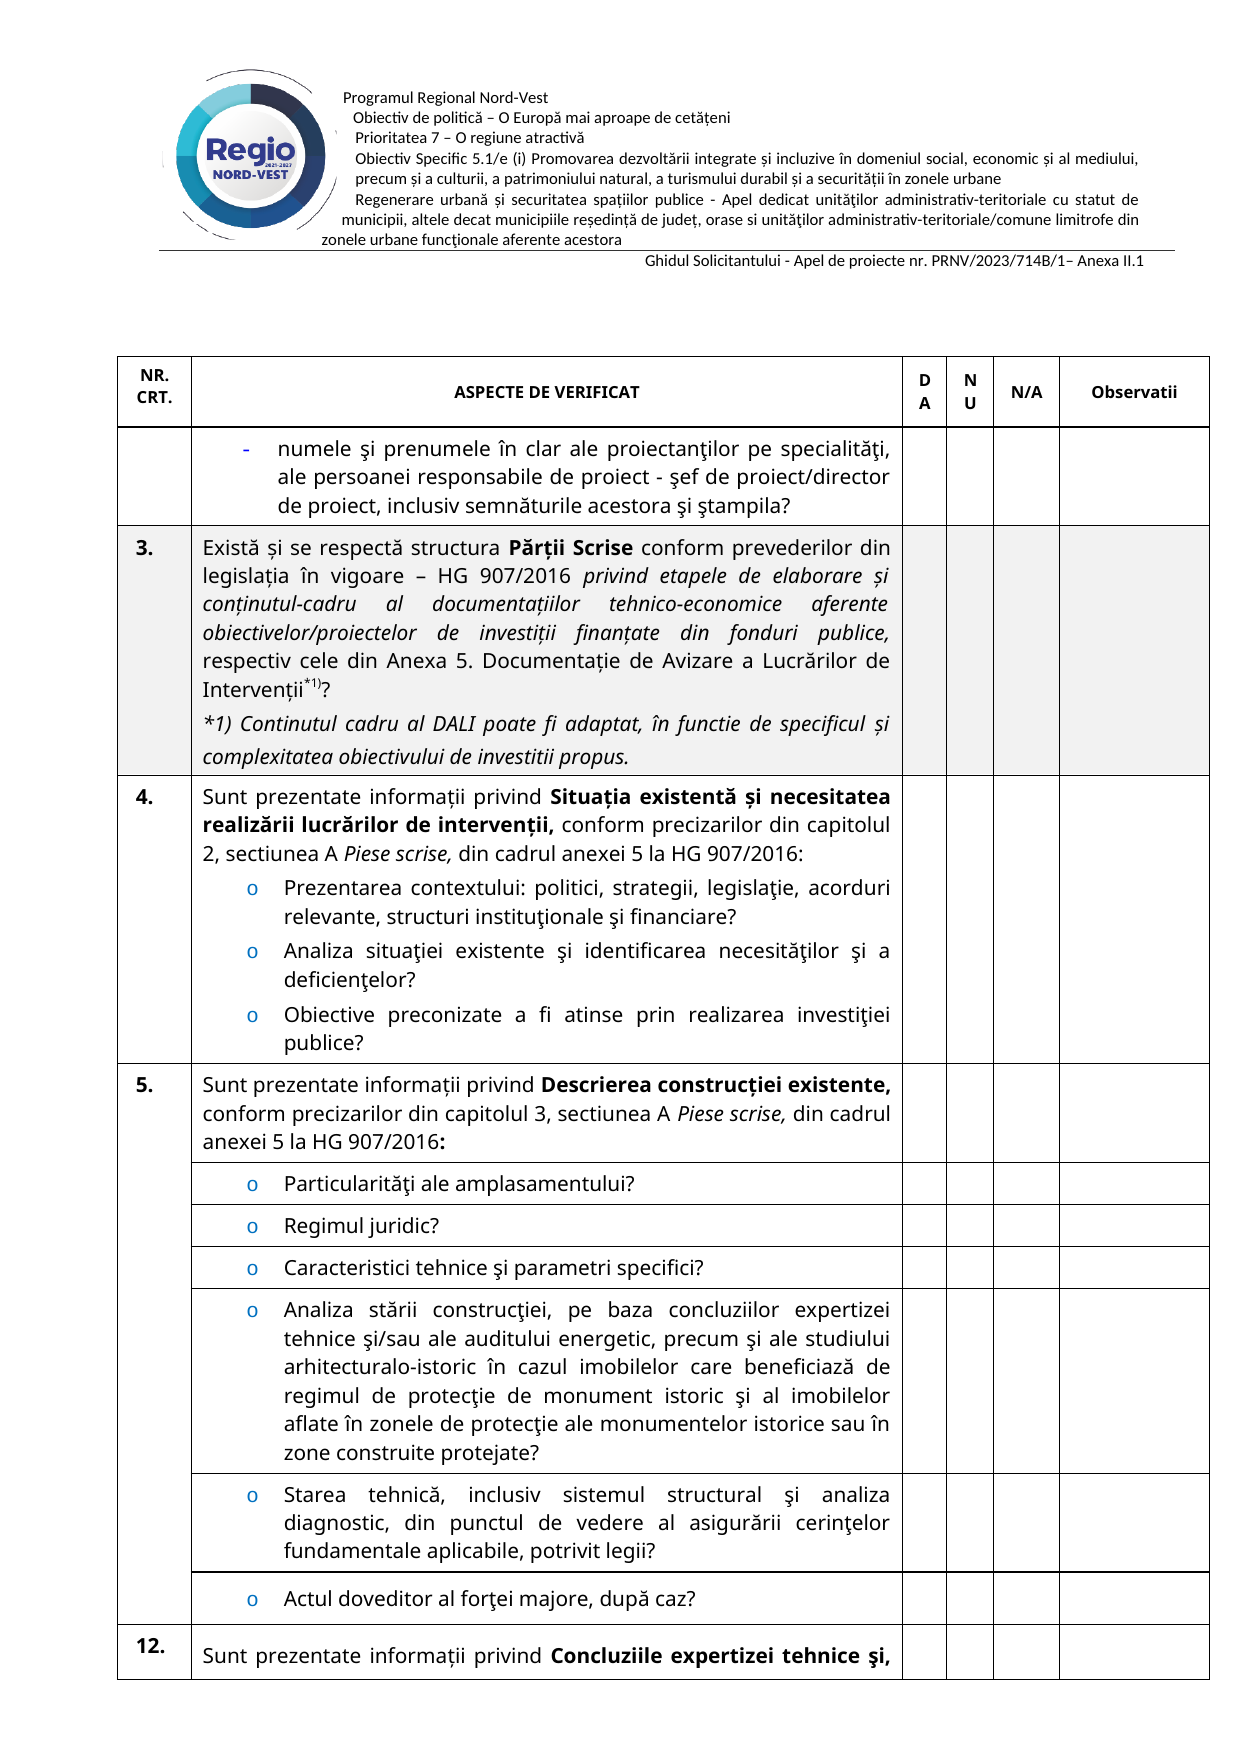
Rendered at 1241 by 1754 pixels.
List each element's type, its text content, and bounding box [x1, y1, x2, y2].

table_cell [947, 1247, 993, 1288]
table_cell [118, 776, 191, 1063]
table_cell [947, 428, 993, 525]
table_cell [1060, 1474, 1209, 1571]
table_cell [994, 1573, 1059, 1624]
table_cell [947, 1163, 993, 1204]
table_cell [994, 1163, 1059, 1204]
table_cell Caracteristici tehnice şi parametri specifici? [192, 1247, 902, 1288]
table_cell Particularităţi ale amplasamentului? [192, 1163, 902, 1204]
table_cell [994, 428, 1059, 525]
table_cell [1060, 1573, 1209, 1624]
table_cell [903, 1205, 946, 1246]
table_cell [1060, 1064, 1209, 1162]
table_cell [903, 1289, 946, 1472]
table_header Observatii [1060, 357, 1209, 426]
table_cell [903, 1625, 946, 1679]
table_header NU [947, 357, 993, 426]
table_cell Regimul juridic? [192, 1205, 902, 1246]
table_cell Actul doveditor al forţei majore, după caz? [192, 1573, 902, 1624]
table_cell [994, 1064, 1059, 1162]
table_header ASPECTE DE VERIFICAT [192, 357, 902, 426]
table_cell [947, 1625, 993, 1679]
table_header N/A [994, 357, 1059, 426]
table_cell Starea tehnică, inclusiv sistemul structural şi analiza diagnostic, din punctul de vedere al asigurării cerinţelor fundamentale aplicabile, potrivit legii? [192, 1474, 902, 1571]
table_cell [1060, 428, 1209, 525]
table_cell Sunt prezentate informații privind Situaţia existentă şi necesitatea realizării lucrărilor de intervenţii, conform precizarilor din capitolul 2, sectiunea A Piese scrise, din cadrul anexei 5 la HG 907/2016: Prezentarea contextului: politici, strategii, legislaţie, acorduri relevante, structuri instituţionale şi financiare? Analiza situaţiei existente şi identificarea necesităţilor şi a deficienţelor? Obiective preconizate a fi atinse prin realizarea investiţiei publice? [192, 776, 902, 1063]
table_cell [994, 1247, 1059, 1288]
table_cell [1060, 526, 1209, 774]
table_cell [903, 1474, 946, 1571]
table_cell [1060, 776, 1209, 1063]
table_cell Analiza stării construcţiei, pe baza concluziilor expertizei tehnice şi/sau ale auditului energetic, precum şi ale studiului arhitecturalo-istoric în cazul imobilelor care beneficiază de regimul de protecţie de monument istoric şi al imobilelor aflate în zonele de protecţie ale monumentelor istorice sau în zone construite protejate? [192, 1289, 902, 1472]
table_cell [118, 1064, 191, 1624]
table_cell Există și se respectă structura Părții Scrise conform prevederilor din legislația în vigoare – HG 907/2016 privind etapele de elaborare şi conţinutul-cadru al documentaţiilor tehnico-economice aferente obiectivelor/proiectelor de investiţii finanţate din fonduri publice, respectiv cele din Anexa 5. Documentaţie de Avizare a Lucrărilor de Intervenţii*1)? *1) Continutul cadru al DALI poate fi adaptat, în functie de specificul și complexitatea obiectivului de investitii propus. [192, 526, 902, 774]
table_header NR. CRT. [118, 357, 191, 426]
table_cell [947, 1289, 993, 1472]
table_cell [994, 1289, 1059, 1472]
table_cell [1060, 1625, 1209, 1679]
table_cell [994, 526, 1059, 774]
table_cell [947, 1064, 993, 1162]
table_cell [118, 1625, 191, 1679]
table_cell [118, 526, 191, 774]
table_cell [994, 1625, 1059, 1679]
table_cell Sunt prezentate informații privind Descrierea construcţiei existente, conform precizarilor din capitolul 3, sectiunea A Piese scrise, din cadrul anexei 5 la HG 907/2016: [192, 1064, 902, 1162]
table_cell [118, 428, 191, 525]
picture [161, 69, 337, 238]
table_cell [903, 1163, 946, 1204]
table_cell [1060, 1205, 1209, 1246]
table_cell [903, 428, 946, 525]
table_cell [903, 526, 946, 774]
table_cell [994, 776, 1059, 1063]
table_cell [994, 1205, 1059, 1246]
table_cell [947, 526, 993, 774]
table_cell [903, 776, 946, 1063]
table_cell [947, 1205, 993, 1246]
table_cell [903, 1247, 946, 1288]
table_header DA [903, 357, 946, 426]
table_cell [947, 776, 993, 1063]
table_cell [903, 1064, 946, 1162]
table_cell [994, 1474, 1059, 1571]
table_cell [1060, 1163, 1209, 1204]
table_cell [1060, 1289, 1209, 1472]
table_cell [947, 1573, 993, 1624]
table_cell [947, 1474, 993, 1571]
table_cell [903, 1573, 946, 1624]
table_cell [1060, 1247, 1209, 1288]
